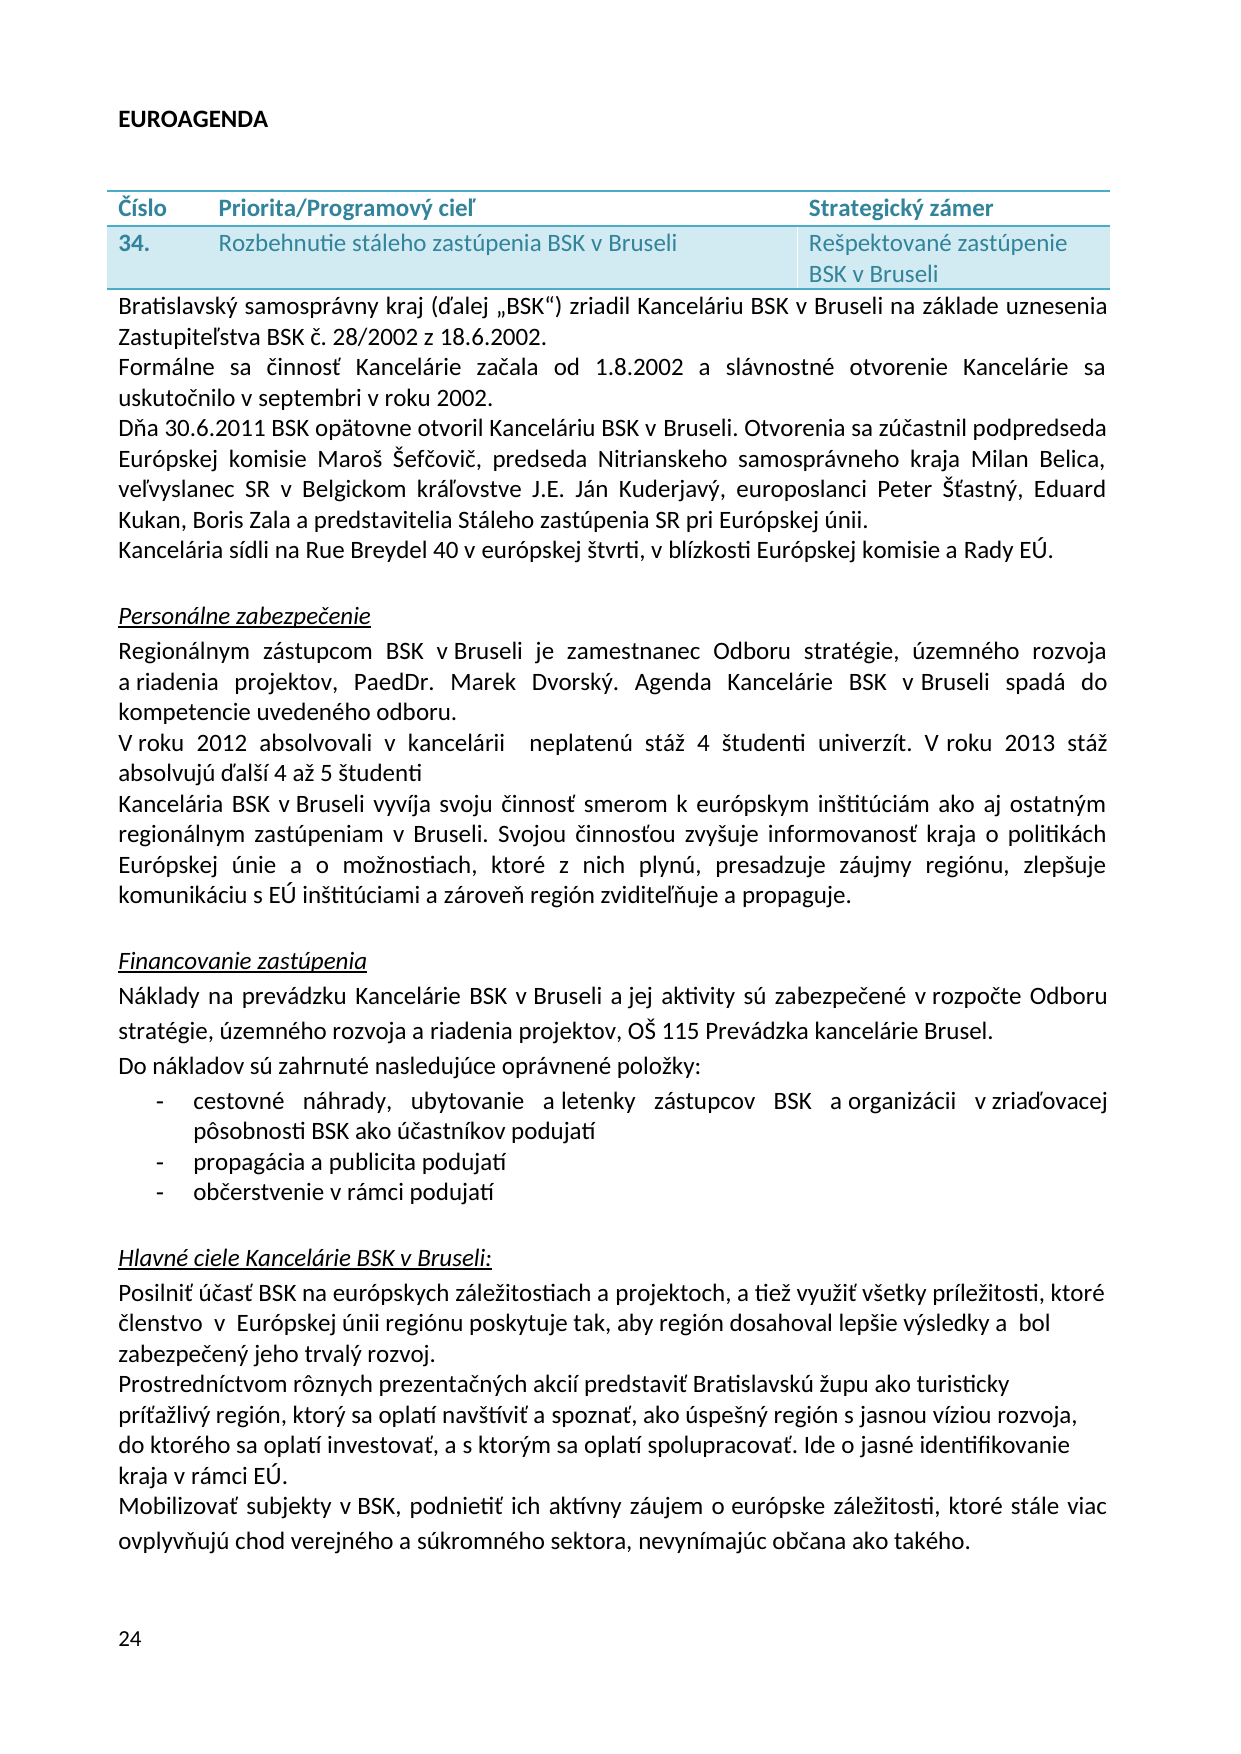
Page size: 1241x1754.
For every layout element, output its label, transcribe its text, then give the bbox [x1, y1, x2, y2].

text Náklady na prevádzku Kancelárie BSK v Bruseli a jej aktivity sú zabezpečené v rozpočte Odboru stratégie, územného rozvoja a riadenia projektov, OŠ 115 Prevádzka kancelárie Brusel. [118, 980, 1107, 1045]
list propagácia a publicita podujatí [156, 1146, 1107, 1176]
text Dňa 30.6.2011 BSK opätovne otvoril Kanceláriu BSK v Bruseli. Otvorenia sa zúčastnil podpredseda Európskej komisie Maroš Šefčovič, predseda Nitrianskeho samosprávneho kraja Milan Belica, veľvyslanec SR v Belgickom kráľovstve J.E. Ján Kuderjavý, europoslanci Peter Šťastný, Eduard Kukan, Boris Zala a predstavitelia Stáleho zastúpenia SR pri Európskej únii. [118, 412, 1107, 534]
text Regionálnym zástupcom BSK v Bruseli je zamestnanec Odboru stratégie, územného rozvoja a riadenia projektov, PaedDr. Marek Dvorský. Agenda Kancelárie BSK v Bruseli spadá do kompetencie uvedeného odboru. [118, 635, 1107, 727]
table_header Priorita/Programový cieľ [207, 192, 797, 225]
text Do nákladov sú zahrnuté nasledujúce oprávnené položky: [118, 1050, 1107, 1080]
text Financovanie zastúpenia [118, 945, 1107, 975]
text Bratislavský samosprávny kraj (ďalej „BSK“) zriadil Kanceláriu BSK v Bruseli na základe uznesenia Zastupiteľstva BSK č. 28/2002 z 18.6.2002. [118, 290, 1107, 351]
text Personálne zabezpečenie [118, 600, 1107, 631]
text Kancelária sídli na Rue Breydel 40 v európskej štvrti, v blízkosti Európskej komisie a Rady EÚ. [118, 534, 1107, 565]
list cestovné náhrady, ubytovanie a letenky zástupcov BSK a organizácii v zriaďovacej pôsobnosti BSK ako účastníkov podujatí [156, 1085, 1107, 1146]
table_cell Rozbehnutie stáleho zastúpenia BSK v Bruseli [207, 227, 797, 288]
text Hlavné ciele Kancelárie BSK v Bruseli: [118, 1242, 1107, 1272]
table_cell 34. [107, 227, 207, 288]
table_header Strategický zámer [798, 192, 1110, 225]
list občerstvenie v rámci podujatí [156, 1176, 1107, 1207]
text Mobilizovať subjekty v BSK, podnietiť ich aktívny záujem o európske záležitosti, ktoré stále viac ovplyvňujú chod verejného a súkromného sektora, nevynímajúc občana ako takého. [118, 1491, 1107, 1556]
table_header Číslo [107, 192, 207, 225]
text Prostredníctvom rôznych prezentačných akcií predstaviť Bratislavskú župu ako turisticky príťažlivý región, ktorý sa oplatí navštíviť a spoznať, ako úspešný región s jasnou víziou rozvoja, do ktorého sa oplatí investovať, a s ktorým sa oplatí spolupracovať. Ide o jasné identifikovanie kraja v rámci EÚ. [118, 1368, 1107, 1491]
text Posilniť účasť BSK na európskych záležitostiach a projektoch, a tiež využiť všetky príležitosti, ktoré členstvo v Európskej únii regiónu poskytuje tak, aby región dosahoval lepšie výsledky a bol zabezpečený jeho trvalý rozvoj. [118, 1277, 1107, 1368]
table_cell Rešpektované zastúpenie BSK v Bruseli [798, 227, 1110, 288]
text Formálne sa činnosť Kancelárie začala od 1.8.2002 a slávnostné otvorenie Kancelárie sa uskutočnilo v septembri v roku 2002. [118, 351, 1107, 412]
text V roku 2012 absolvovali v kancelárii neplatenú stáž 4 študenti univerzít. V roku 2013 stáž absolvujú ďalší 4 až 5 študenti [118, 727, 1107, 788]
text Kancelária BSK v Bruseli vyvíja svoju činnosť smerom k európskym inštitúciám ako aj ostatným regionálnym zastúpeniam v Bruseli. Svojou činnosťou zvyšuje informovanosť kraja o politikách Európskej únie a o možnostiach, ktoré z nich plynú, presadzuje záujmy regiónu, zlepšuje komunikáciu s EÚ inštitúciami a zároveň región zviditeľňuje a propaguje. [118, 788, 1107, 910]
text EUROAGENDA [118, 103, 1107, 134]
